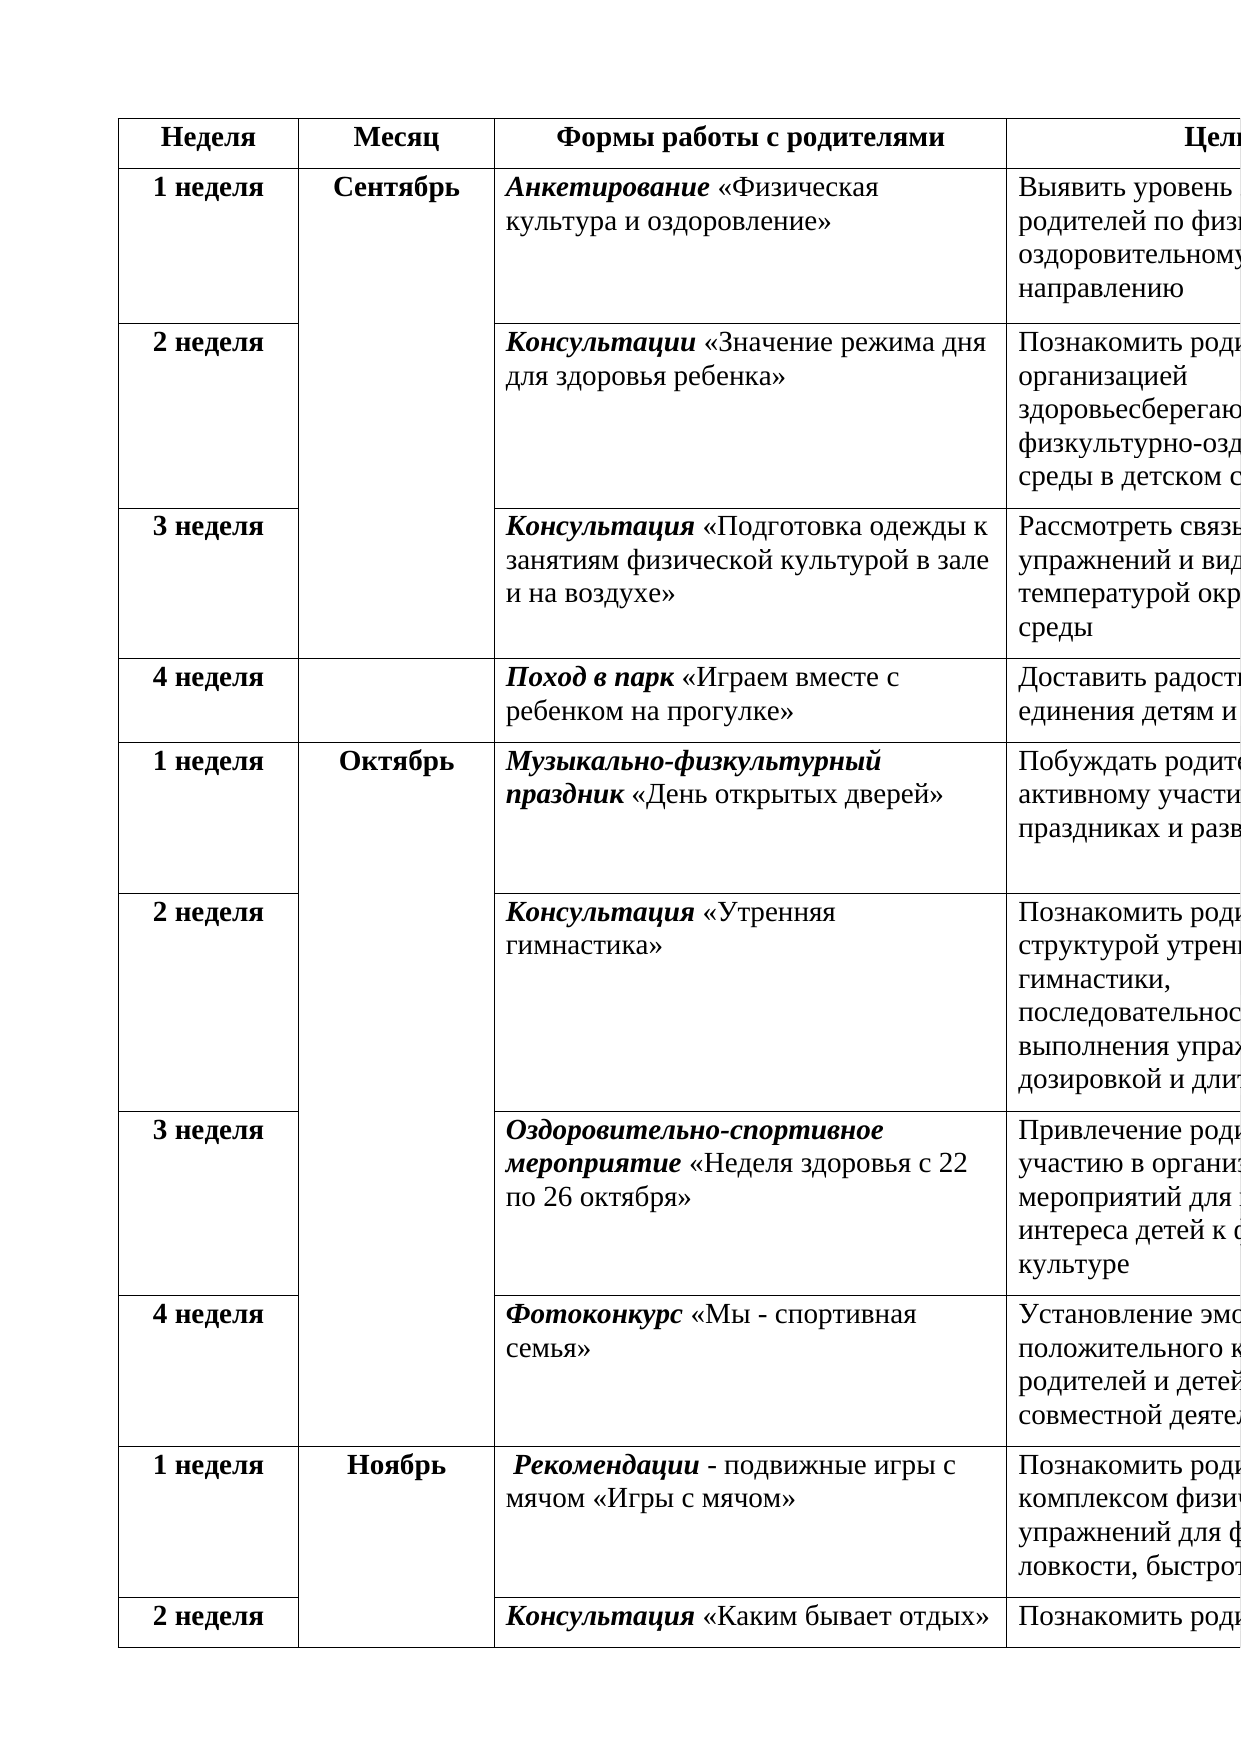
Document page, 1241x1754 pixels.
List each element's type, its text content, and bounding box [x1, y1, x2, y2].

table_cell Консультация «Подготовка одежды к занятиям физической культурой в зале и на воздухе» [495, 509, 1006, 658]
table_cell Консультация «Утренняя гимнастика» [495, 894, 1006, 1111]
table_cell Познакомить родителей с организацией здоровьесберегающей и физкультурно-оздоровительной среды в детском саду [1007, 324, 1240, 507]
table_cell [1007, 1598, 1240, 1647]
table_cell Побуждать родителей к активному участию в праздниках и развлечениях [1007, 743, 1240, 893]
table_cell Ноябрь [299, 1447, 494, 1647]
table_cell Установление эмоционально-положительного контакта родителей и детей в процессе совместной деятельности. [1007, 1296, 1240, 1446]
table_cell Познакомить родителей с комплексом физических упражнений для формирования ловкости, быстроты [1007, 1447, 1240, 1597]
table_cell [299, 659, 494, 742]
table_header Неделя [119, 119, 298, 168]
table_header Формы работы с родителями [495, 119, 1006, 168]
table_cell 3 неделя [119, 509, 298, 658]
table_cell Выявить уровень знаний родителей по физкультурно-оздоровительному направлению [1007, 169, 1240, 323]
table_cell 2 неделя [119, 894, 298, 1111]
table_cell 4 неделя [119, 659, 298, 742]
table_cell 1 неделя [119, 743, 298, 893]
table_cell Консультации «Значение режима дня для здоровья ребенка» [495, 324, 1006, 507]
table_header Месяц [299, 119, 494, 168]
table_cell Анкетирование «Физическая культура и оздоровление» [495, 169, 1006, 323]
table_cell 3 неделя [119, 1112, 298, 1295]
table_cell 2 неделя [119, 324, 298, 507]
table_cell Сентябрь [299, 169, 494, 658]
table_cell Доставить радость общения и единения детям и родителям [1007, 659, 1240, 742]
table_cell Фотоконкурс «Мы - спортивная семья» [495, 1296, 1006, 1446]
table_cell 1 неделя [119, 1447, 298, 1597]
table_cell Октябрь [299, 743, 494, 1446]
table_cell Рекомендации - подвижные игры с мячом «Игры с мячом» [495, 1447, 1006, 1597]
table_cell Познакомить родителей со структурой утренней гимнастики, последовательностью выполнения упражнений, дозировкой и длительностью [1007, 894, 1240, 1111]
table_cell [495, 1598, 1006, 1647]
table_cell Музыкально-физкультурный праздник «День открытых дверей» [495, 743, 1006, 893]
table_cell 2 неделя [119, 1598, 298, 1647]
table_cell Привлечение родителей к участию в организации мероприятий для повышения интереса детей к физической культуре [1007, 1112, 1240, 1295]
table_cell 4 неделя [119, 1296, 298, 1446]
table_header Цель [1007, 119, 1240, 168]
table_cell Оздоровительно-спортивное мероприятие «Неделя здоровья с 22 по 26 октября» [495, 1112, 1006, 1295]
table_cell Рассмотреть связь сложности упражнений и видов одежды с температурой окружающей среды [1007, 509, 1240, 658]
table_cell Поход в парк «Играем вместе с ребенком на прогулке» [495, 659, 1006, 742]
table_cell 1 неделя [119, 169, 298, 323]
